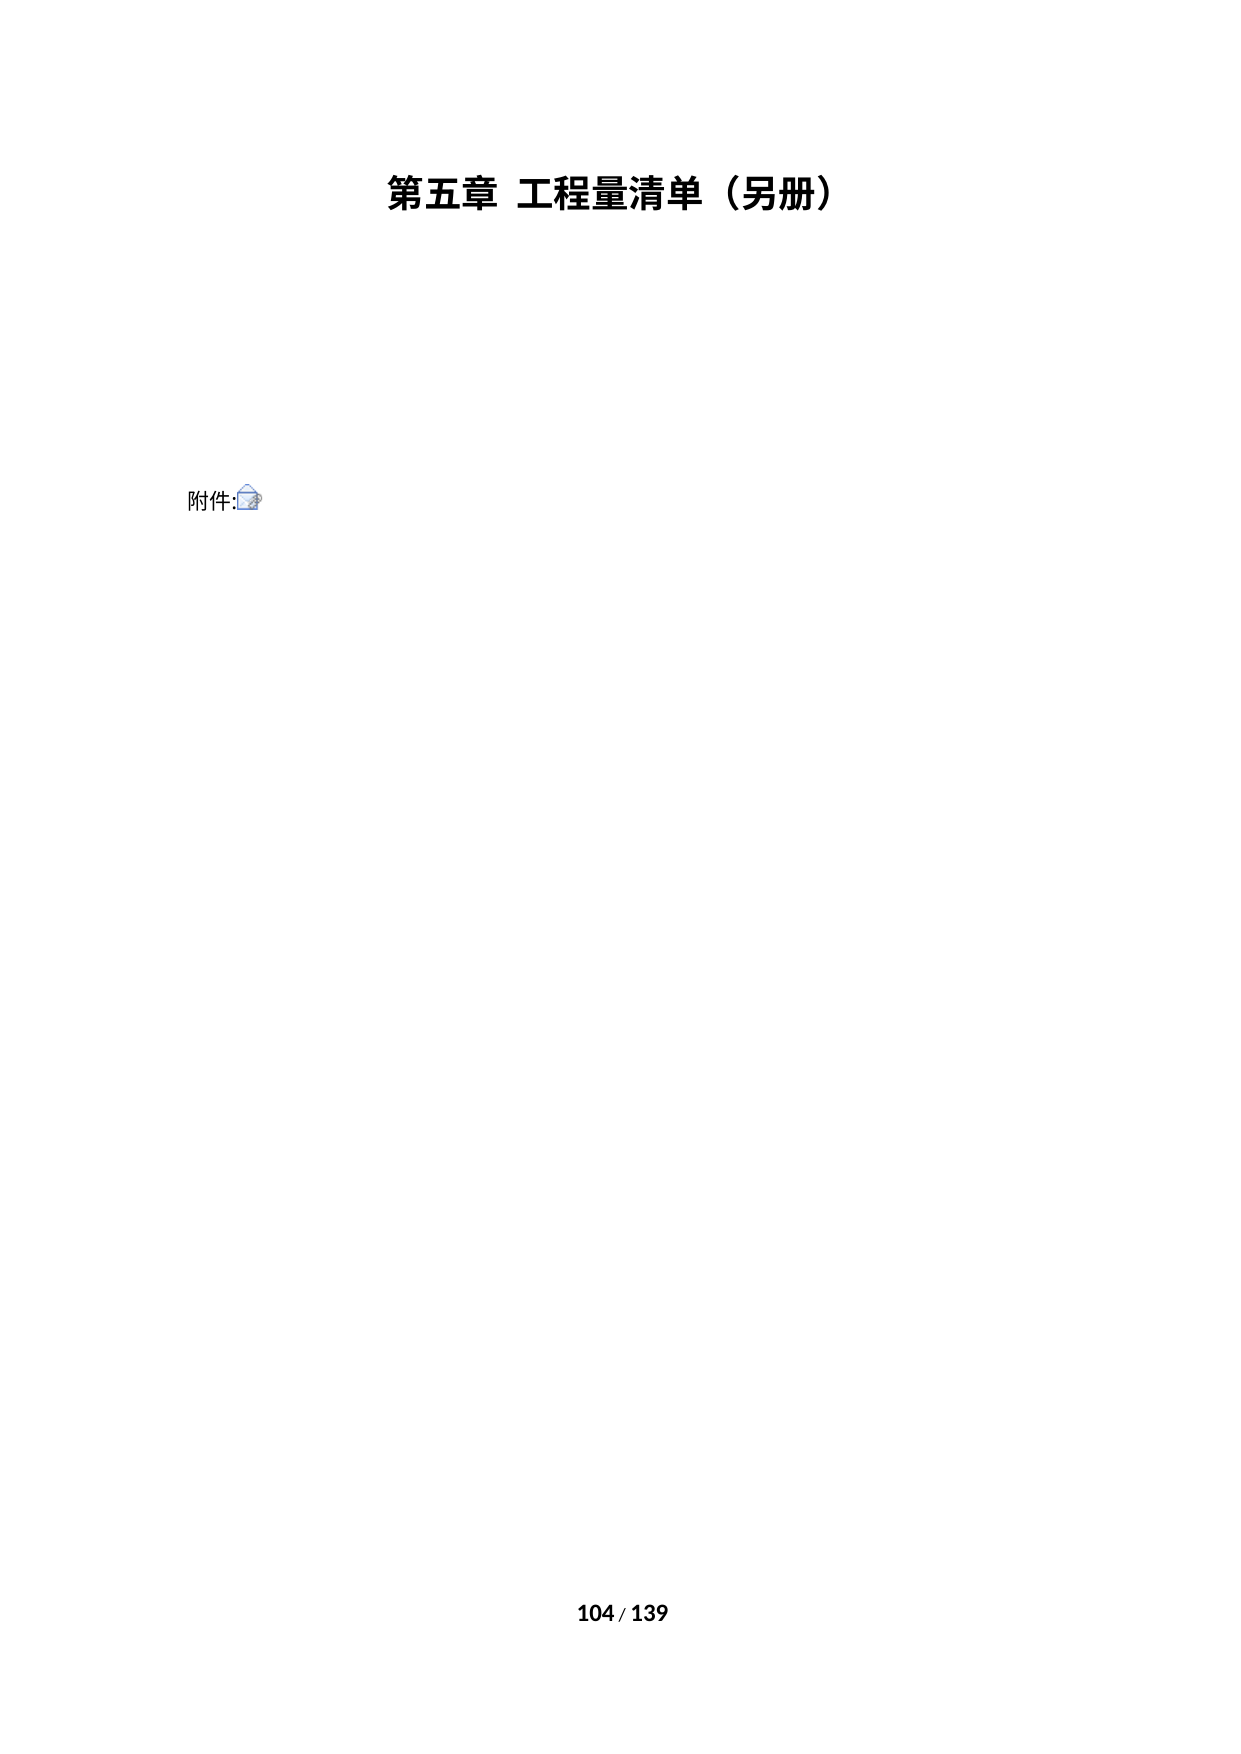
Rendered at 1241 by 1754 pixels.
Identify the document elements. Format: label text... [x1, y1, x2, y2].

picture [237, 484, 263, 510]
text 第五章 工程量清单（另册） [187, 158, 1053, 223]
text 附件: [187, 483, 1053, 516]
